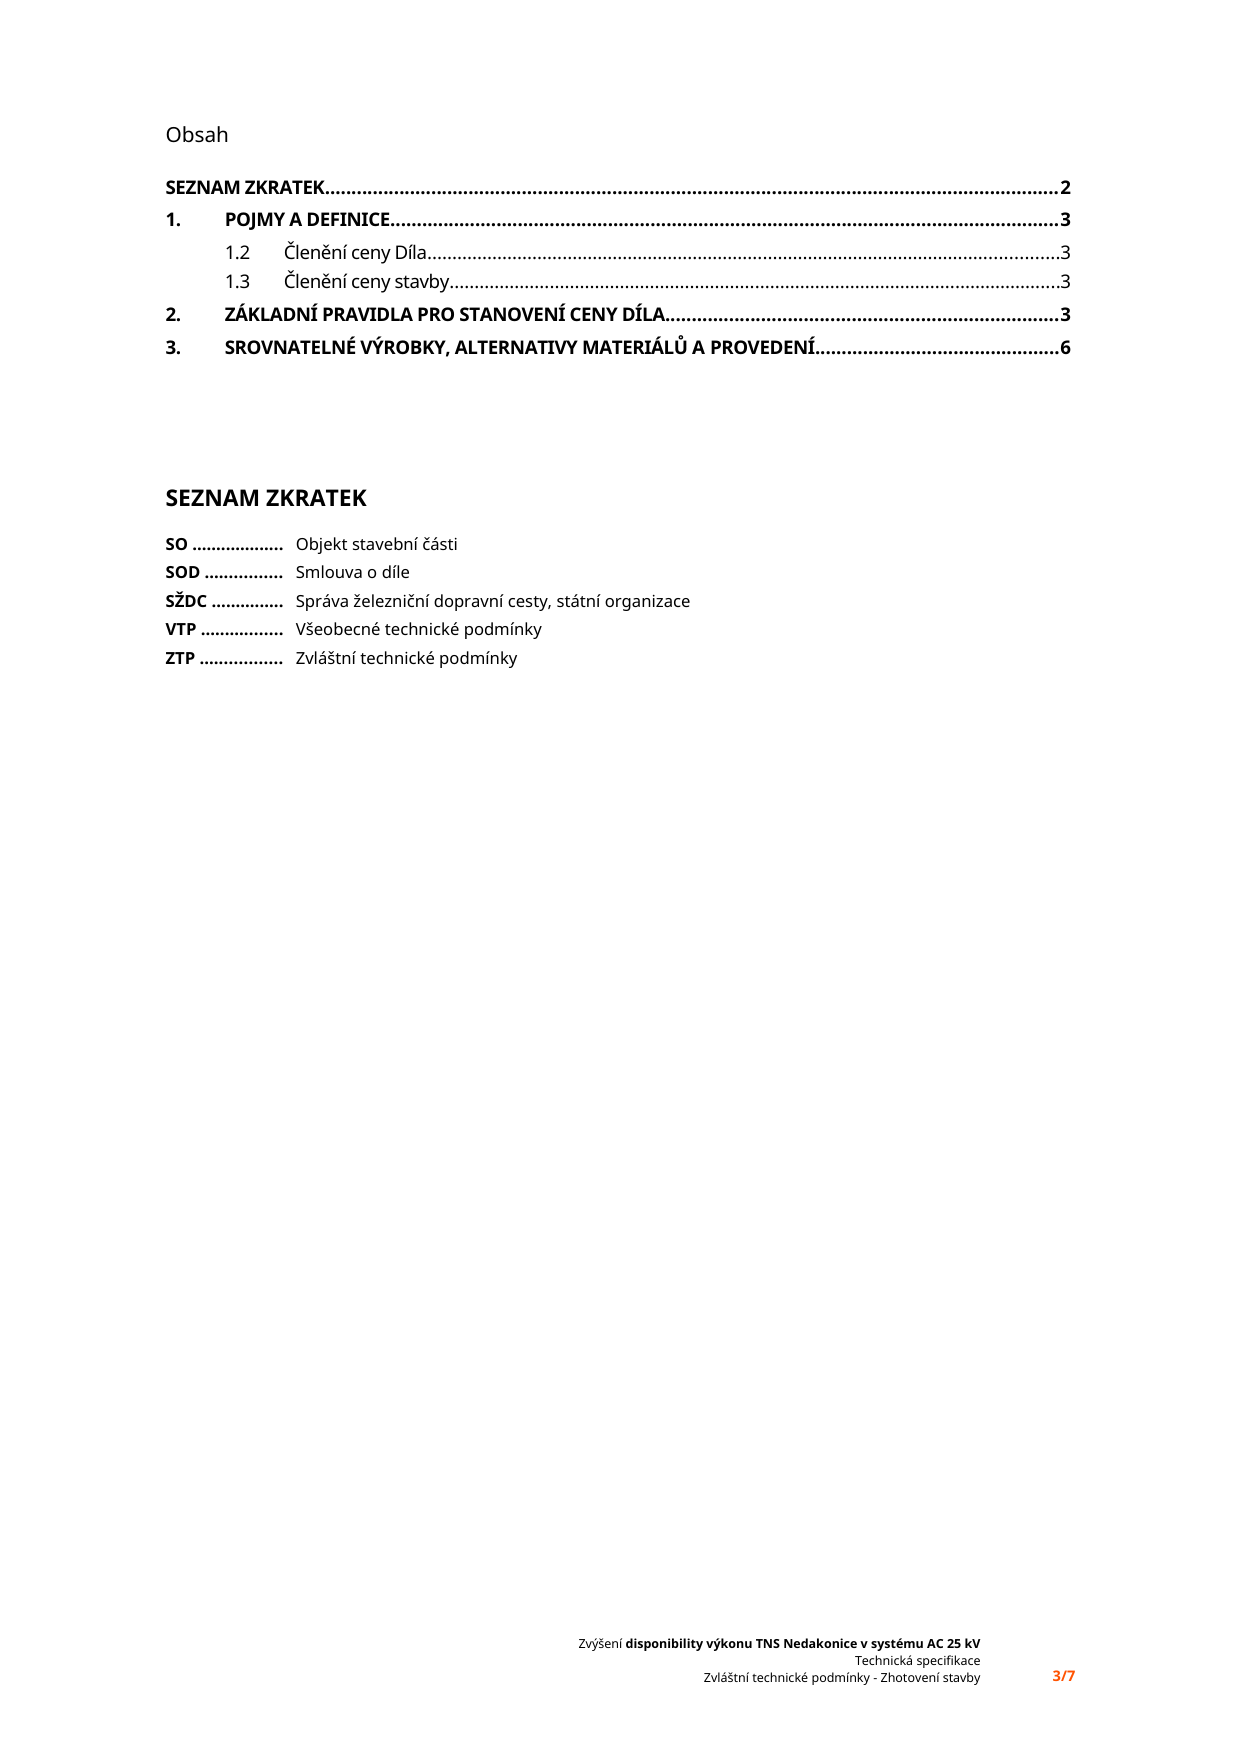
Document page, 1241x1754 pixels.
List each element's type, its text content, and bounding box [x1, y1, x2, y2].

text 1.3 Členění ceny stavby 3 [224, 268, 1075, 294]
table_header SO [165, 529, 296, 558]
text 1.2 Členění ceny Díla 3 [224, 239, 1075, 265]
text 1. POJMY A DEFINICE 3 [165, 206, 1075, 232]
table_cell Zvláštní technické podmínky [296, 644, 1072, 672]
table_cell SŽDC [165, 586, 296, 615]
text 2. ZÁKLADNÍ PRAVIDLA PRO stanovení ceny Díla 3 [165, 301, 1075, 327]
text SEZNAM ZKRATEK [165, 482, 1075, 514]
table_cell Všeobecné technické podmínky [296, 615, 1072, 643]
table_cell ZTP [165, 644, 296, 672]
table_cell Smlouva o díle [296, 558, 1072, 586]
table_cell VTP [165, 615, 296, 643]
table_cell Správa železniční dopravní cesty, státní organizace [296, 586, 1072, 615]
table_header Objekt stavební části [296, 529, 1072, 558]
text Obsah [165, 121, 1075, 149]
text 3. SROVNATELNÉ VÝROBKY, ALTERNATIVY MATERIÁLŮ A PROVEDENÍ 6 [165, 334, 1075, 360]
text SEZNAM ZKRATEK 2 [165, 174, 1075, 199]
table_cell SOD [165, 558, 296, 586]
